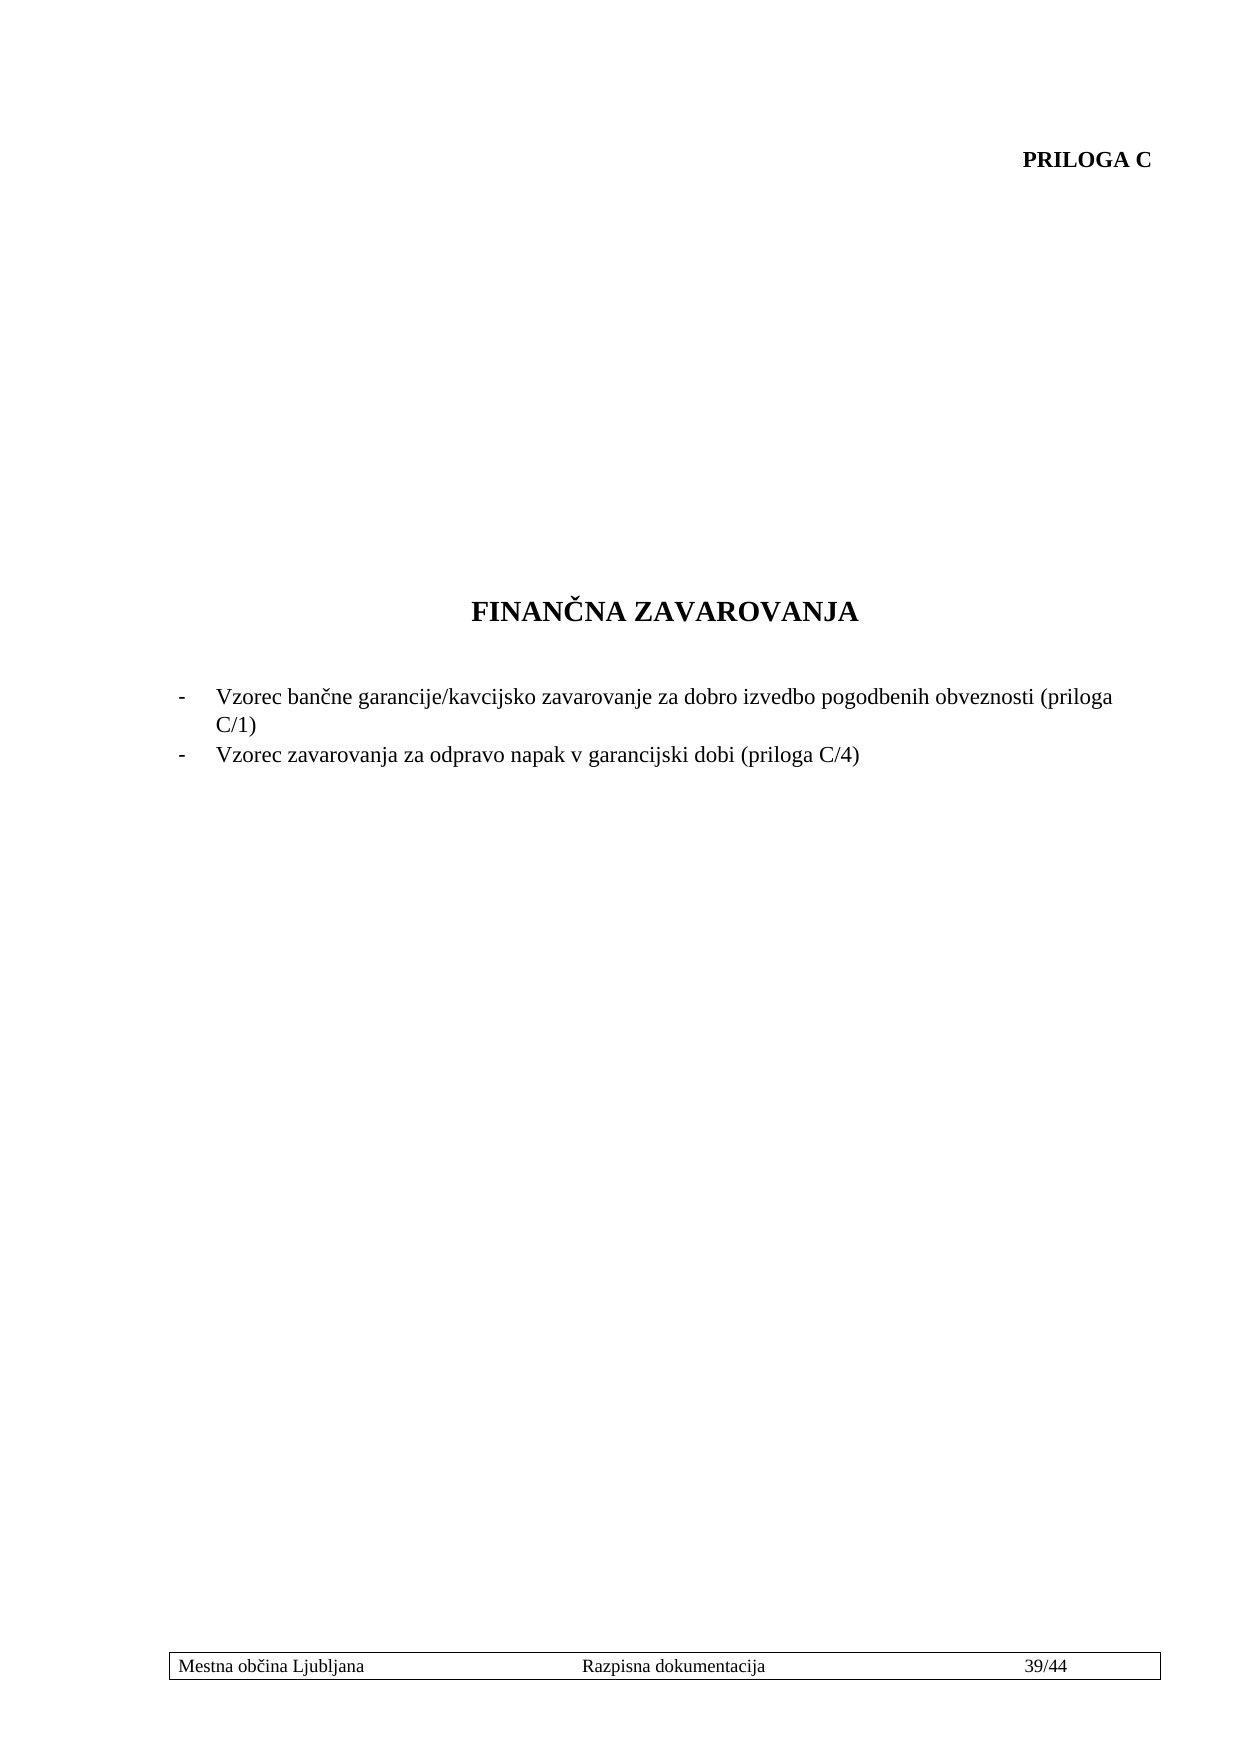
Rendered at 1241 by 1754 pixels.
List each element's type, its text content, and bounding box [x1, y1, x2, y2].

text PRILOGA C [66, 146, 1152, 172]
text FINANČNA ZAVAROVANJA [178, 594, 1152, 627]
list Vzorec bančne garancije/kavcijsko zavarovanje za dobro izvedbo pogodbenih obveznosti (priloga C/1) [178, 680, 1152, 738]
list Vzorec zavarovanja za odpravo napak v garancijski dobi (priloga C/4) [178, 738, 1152, 769]
